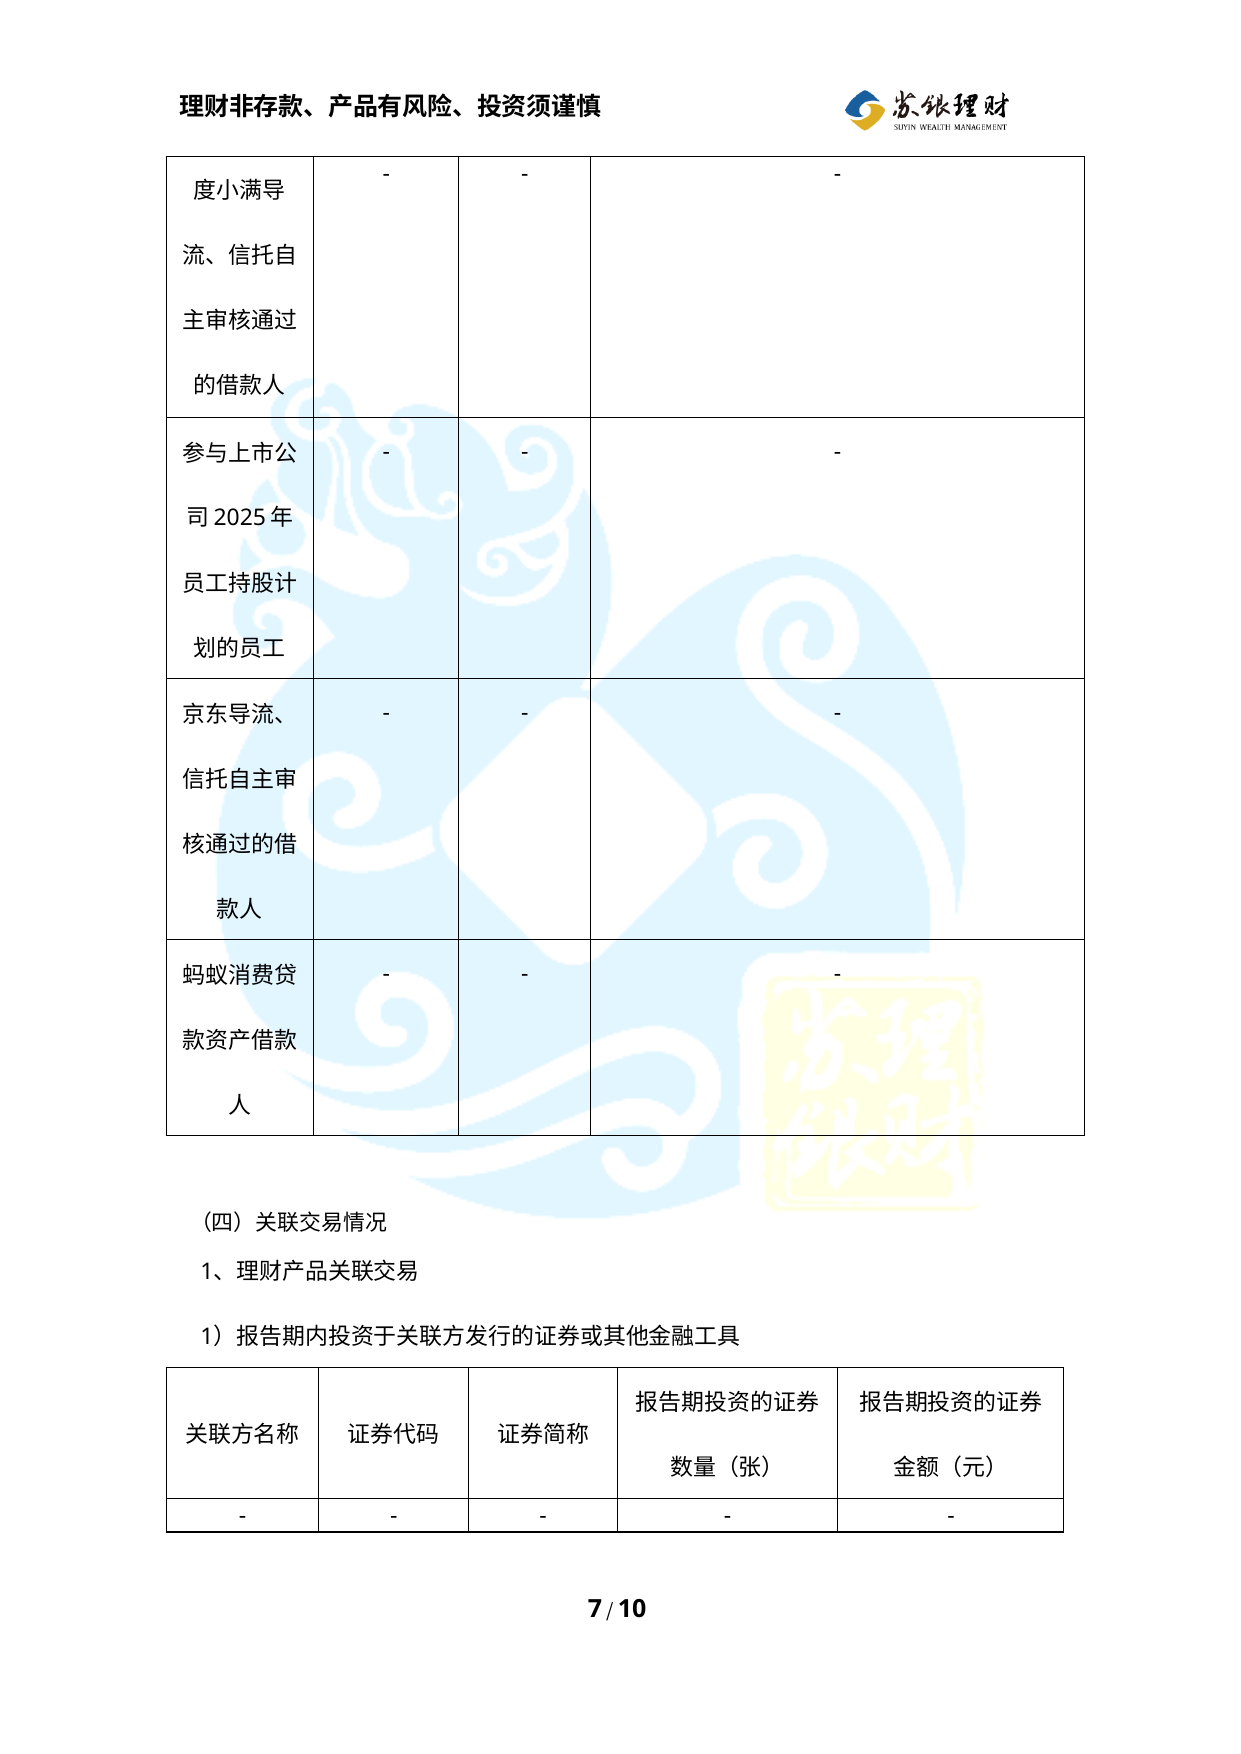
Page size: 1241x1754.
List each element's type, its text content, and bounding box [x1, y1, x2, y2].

table_cell - [314, 679, 458, 939]
table_cell - [591, 940, 1084, 1135]
table_cell - [591, 418, 1084, 678]
text 1）报告期内投资于关联方发行的证券或其他金融工具 [177, 1302, 1053, 1367]
table_cell 蚂蚁消费贷款资产借款人 [167, 940, 313, 1135]
table_cell - [618, 1499, 837, 1531]
table_cell - [459, 157, 590, 417]
table_header 报告期投资的证券数量（张） [618, 1368, 837, 1498]
table_cell - [314, 418, 458, 678]
table_cell - [469, 1499, 617, 1531]
table_cell - [838, 1499, 1063, 1531]
table_cell - [459, 679, 590, 939]
picture [820, 72, 1039, 143]
subtitle 关联交易情况 [190, 1204, 1053, 1237]
table_header 证券简称 [469, 1368, 617, 1498]
table_cell 京东导流、信托自主审核通过的借款人 [167, 679, 313, 939]
table_cell - [591, 157, 1084, 417]
text 1、理财产品关联交易 [177, 1237, 1053, 1302]
table_header 报告期投资的证券金额（元） [838, 1368, 1063, 1498]
table_cell - [459, 418, 590, 678]
table_cell - [314, 157, 458, 417]
table_cell - [319, 1499, 468, 1531]
table_header 关联方名称 [167, 1368, 318, 1498]
table_cell - [167, 1499, 318, 1531]
table_header 证券代码 [319, 1368, 468, 1498]
table_cell - [591, 679, 1084, 939]
table_cell 度小满导流、信托自主审核通过的借款人 [167, 157, 313, 417]
table_cell 参与上市公司2025年员工持股计划的员工 [167, 418, 313, 678]
table_cell - [459, 940, 590, 1135]
table_cell - [314, 940, 458, 1135]
